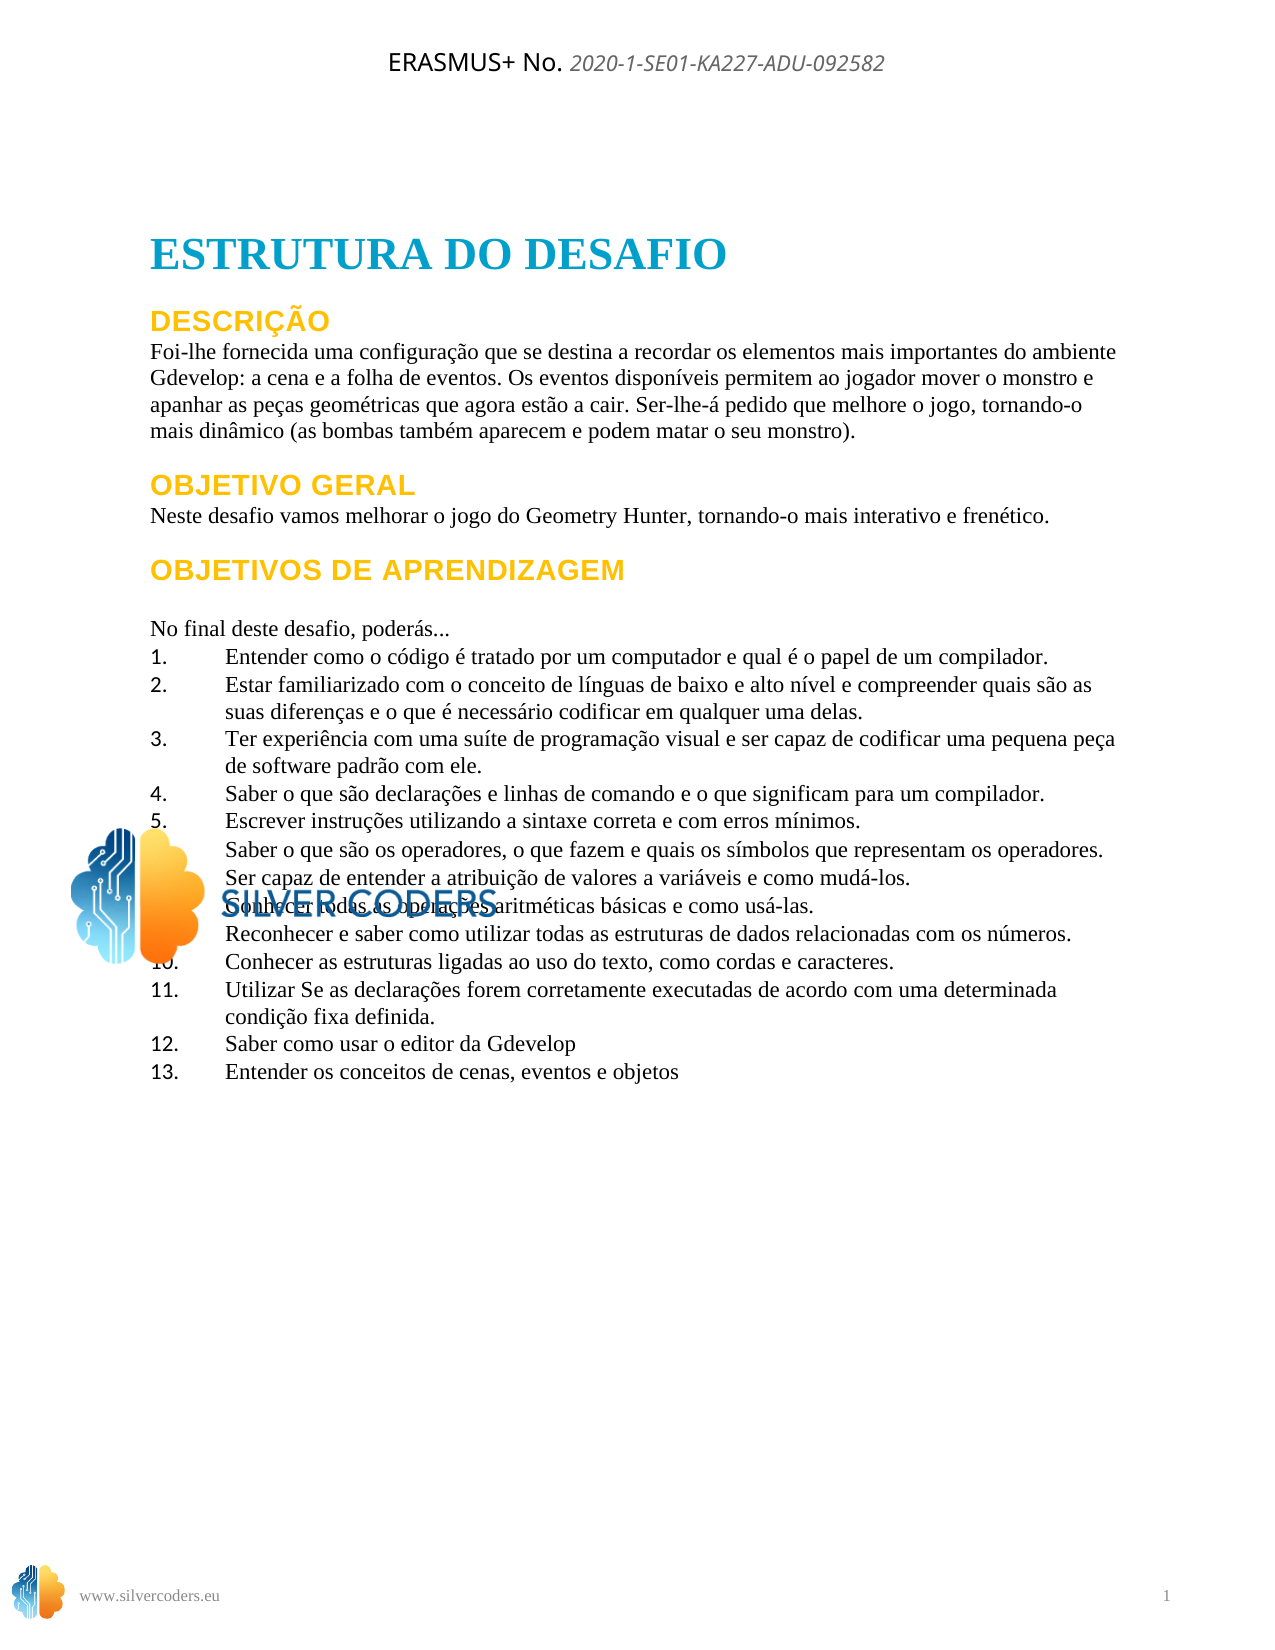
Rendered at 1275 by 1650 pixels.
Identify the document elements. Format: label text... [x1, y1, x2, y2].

text No final deste desafio, poderás... [150, 616, 1125, 642]
subtitle OBJETIVOS DE APRENDIZAGEM [150, 553, 1125, 587]
text ESTRUTURA DO DESAFIO [150, 227, 1125, 279]
list Ser capaz de entender a atribuição de valores a variáveis e como mudá-los. [497, 863, 1125, 891]
picture [71, 828, 497, 964]
list Conhecer as estruturas ligadas ao uso do texto, como cordas e caracteres. [150, 947, 1125, 975]
list Saber o que são os operadores, o que fazem e quais os símbolos que representam os operadores. [497, 835, 1125, 863]
list Entender como o código é tratado por um computador e qual é o papel de um compilador. [150, 642, 1125, 670]
list Ter experiência com uma suíte de programação visual e ser capaz de codificar uma pequena peça de software padrão com ele. [150, 724, 1125, 779]
list Estar familiarizado com o conceito de línguas de baixo e alto nível e compreender quais são as suas diferenças e o que é necessário codificar em qualquer uma delas. [150, 670, 1125, 724]
list Utilizar Se as declarações forem corretamente executadas de acordo com uma determinada condição fixa definida. [150, 975, 1125, 1029]
list Conhecer todas as operações aritméticas básicas e como usá-las. [497, 891, 1125, 919]
list Reconhecer e saber como utilizar todas as estruturas de dados relacionadas com os números. [497, 919, 1125, 947]
list Saber o que são declarações e linhas de comando e o que significam para um compilador. [150, 779, 1125, 807]
subtitle DESCRIÇÃO [150, 304, 1125, 338]
list Saber como usar o editor da Gdevelop [150, 1029, 1125, 1057]
list Entender os conceitos de cenas, eventos e objetos [150, 1057, 1125, 1085]
subtitle OBJETIVO GERAL [150, 468, 1125, 502]
picture [11, 1565, 65, 1619]
text Neste desafio vamos melhorar o jogo do Geometry Hunter, tornando-o mais interativo e frenético. [150, 502, 1125, 528]
text Foi-lhe fornecida uma configuração que se destina a recordar os elementos mais importantes do ambiente Gdevelop: a cena e a folha de eventos. Os eventos disponíveis permitem ao jogador mover o monstro e apanhar as peças geométricas que agora estão a cair. Ser-lhe-á pedido que melhore o jogo, tornando-o mais dinâmico (as bombas também aparecem e podem matar o seu monstro). [150, 338, 1125, 443]
list Escrever instruções utilizando a sintaxe correta e com erros mínimos. [150, 807, 1125, 835]
